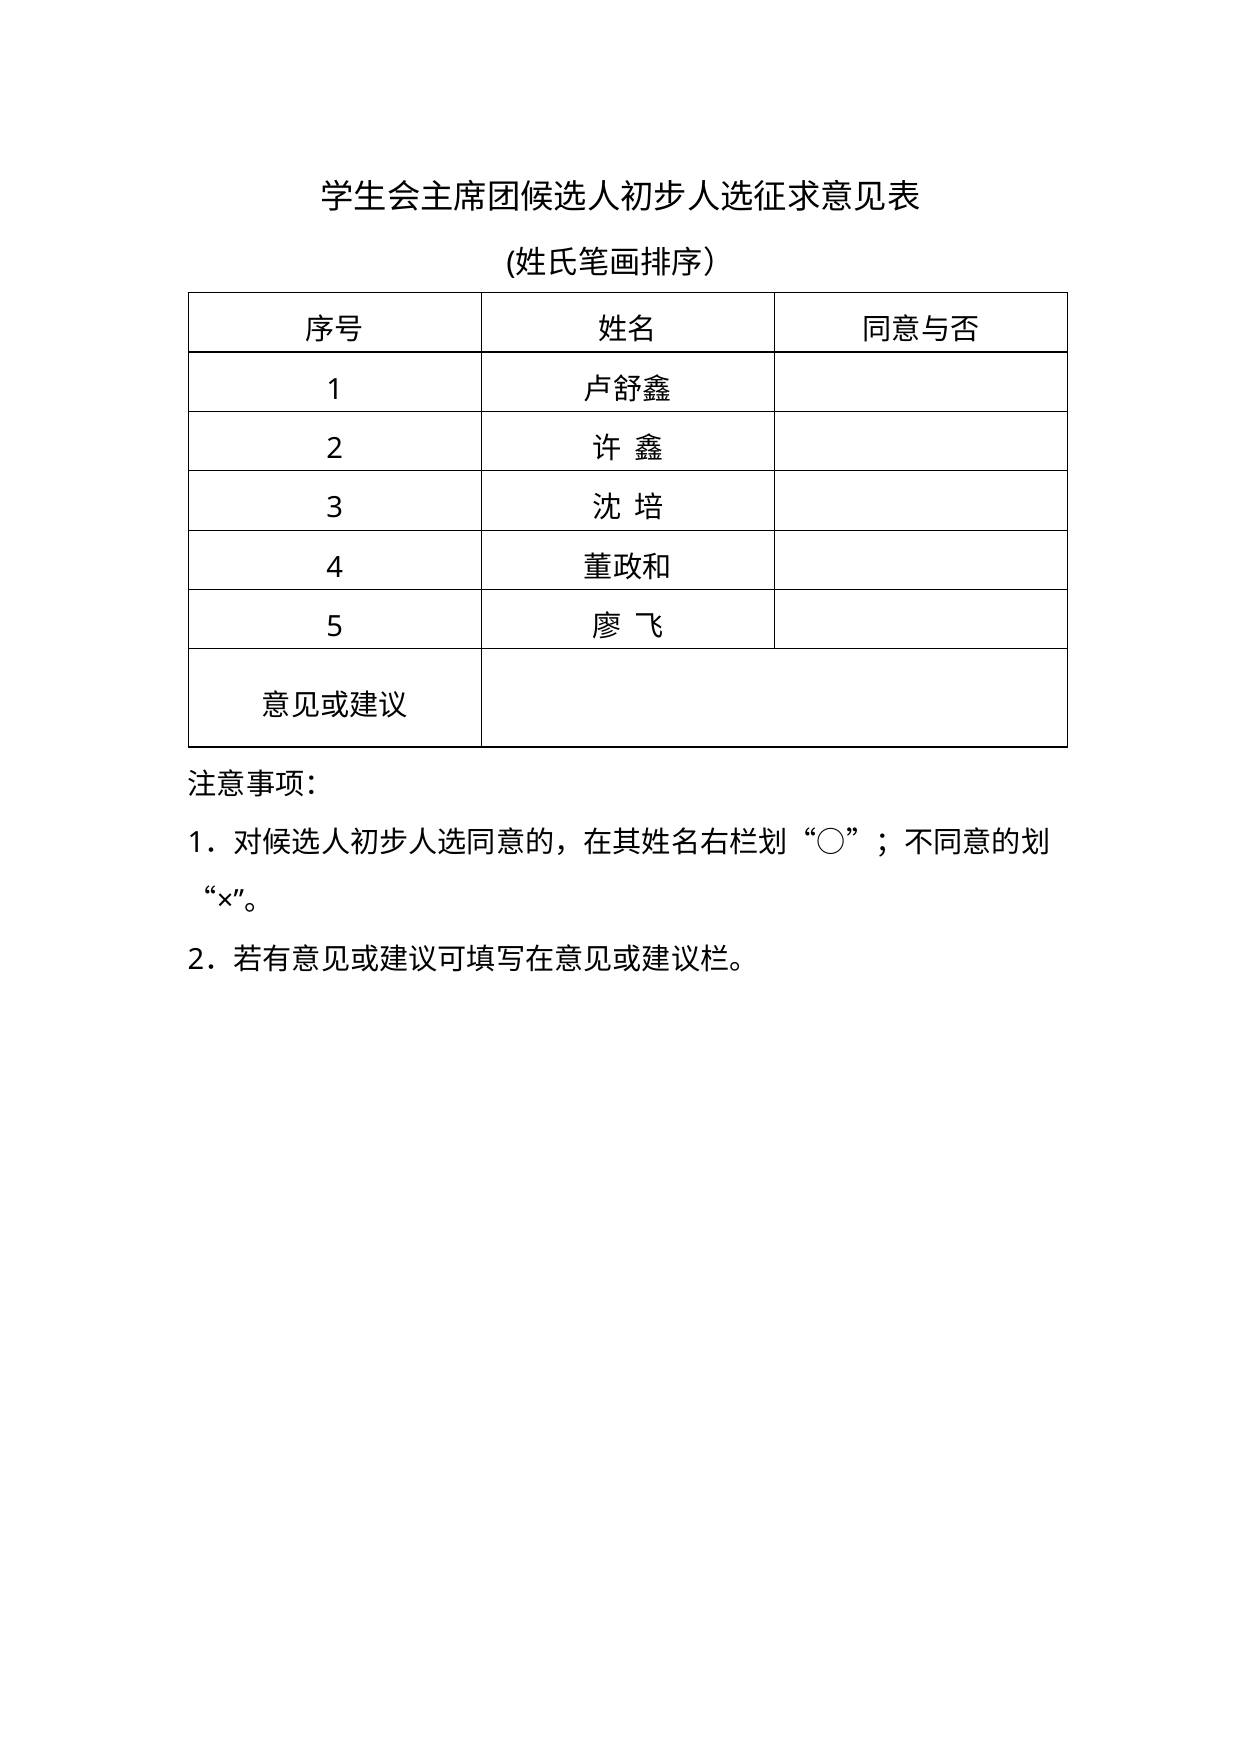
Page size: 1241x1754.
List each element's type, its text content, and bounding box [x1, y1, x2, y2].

table_cell 卢舒鑫 [482, 353, 774, 411]
table_cell 2 [189, 412, 481, 470]
table_cell 1 [189, 353, 481, 411]
table_cell [775, 353, 1067, 411]
table_cell 5 [189, 590, 481, 648]
table_cell [775, 412, 1067, 470]
table_cell 廖 飞 [482, 590, 774, 648]
table_cell 意见或建议 [189, 649, 481, 746]
table_cell [775, 471, 1067, 529]
text 注意事项： [187, 747, 1053, 806]
table_cell 许 鑫 [482, 412, 774, 470]
table_header 姓名 [482, 293, 774, 351]
table_header 序号 [189, 293, 481, 351]
table_cell 4 [189, 531, 481, 589]
table_cell [775, 531, 1067, 589]
table_cell 沈 培 [482, 471, 774, 529]
table_cell 董政和 [482, 531, 774, 589]
text 学生会主席团候选人初步人选征求意见表 (姓氏笔画排序） [187, 162, 1053, 292]
table_cell [482, 649, 1067, 746]
table_cell [775, 590, 1067, 648]
table_cell 3 [189, 471, 481, 529]
text 1．对候选人初步人选同意的，在其姓名右栏划“○”；不同意的划“×”。 2．若有意见或建议可填写在意见或建议栏。 [187, 806, 1053, 981]
table_header 同意与否 [775, 293, 1067, 351]
